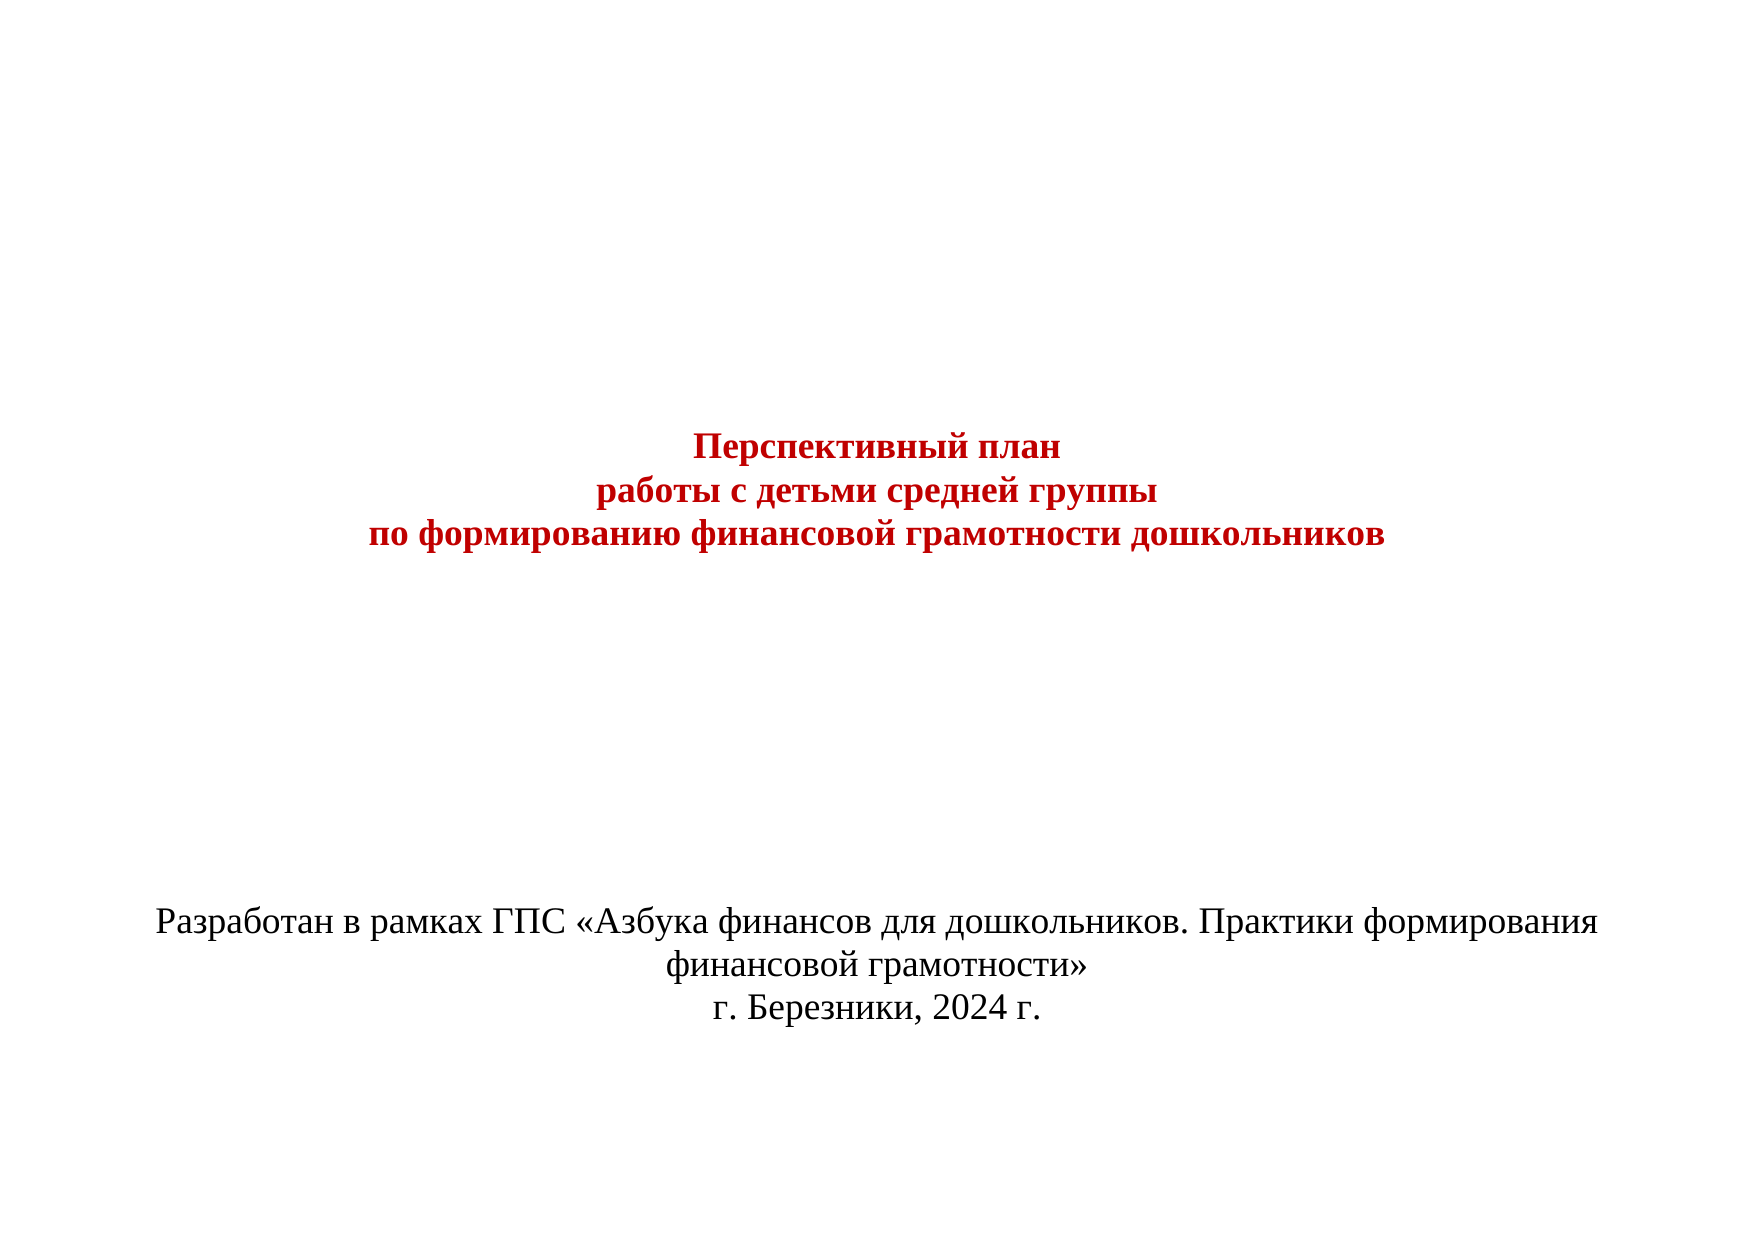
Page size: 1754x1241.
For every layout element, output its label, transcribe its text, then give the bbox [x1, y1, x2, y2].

text Разработан в рамках ГПС «Азбука финансов для дошкольников. Практики формирования финансовой грамотности» [118, 898, 1636, 984]
text Перспективный план [118, 424, 1636, 467]
text г. Березники, 2024 г. [118, 984, 1636, 1028]
text работы с детьми средней группы [118, 467, 1636, 510]
text по формированию финансовой грамотности дошкольников [118, 510, 1636, 553]
